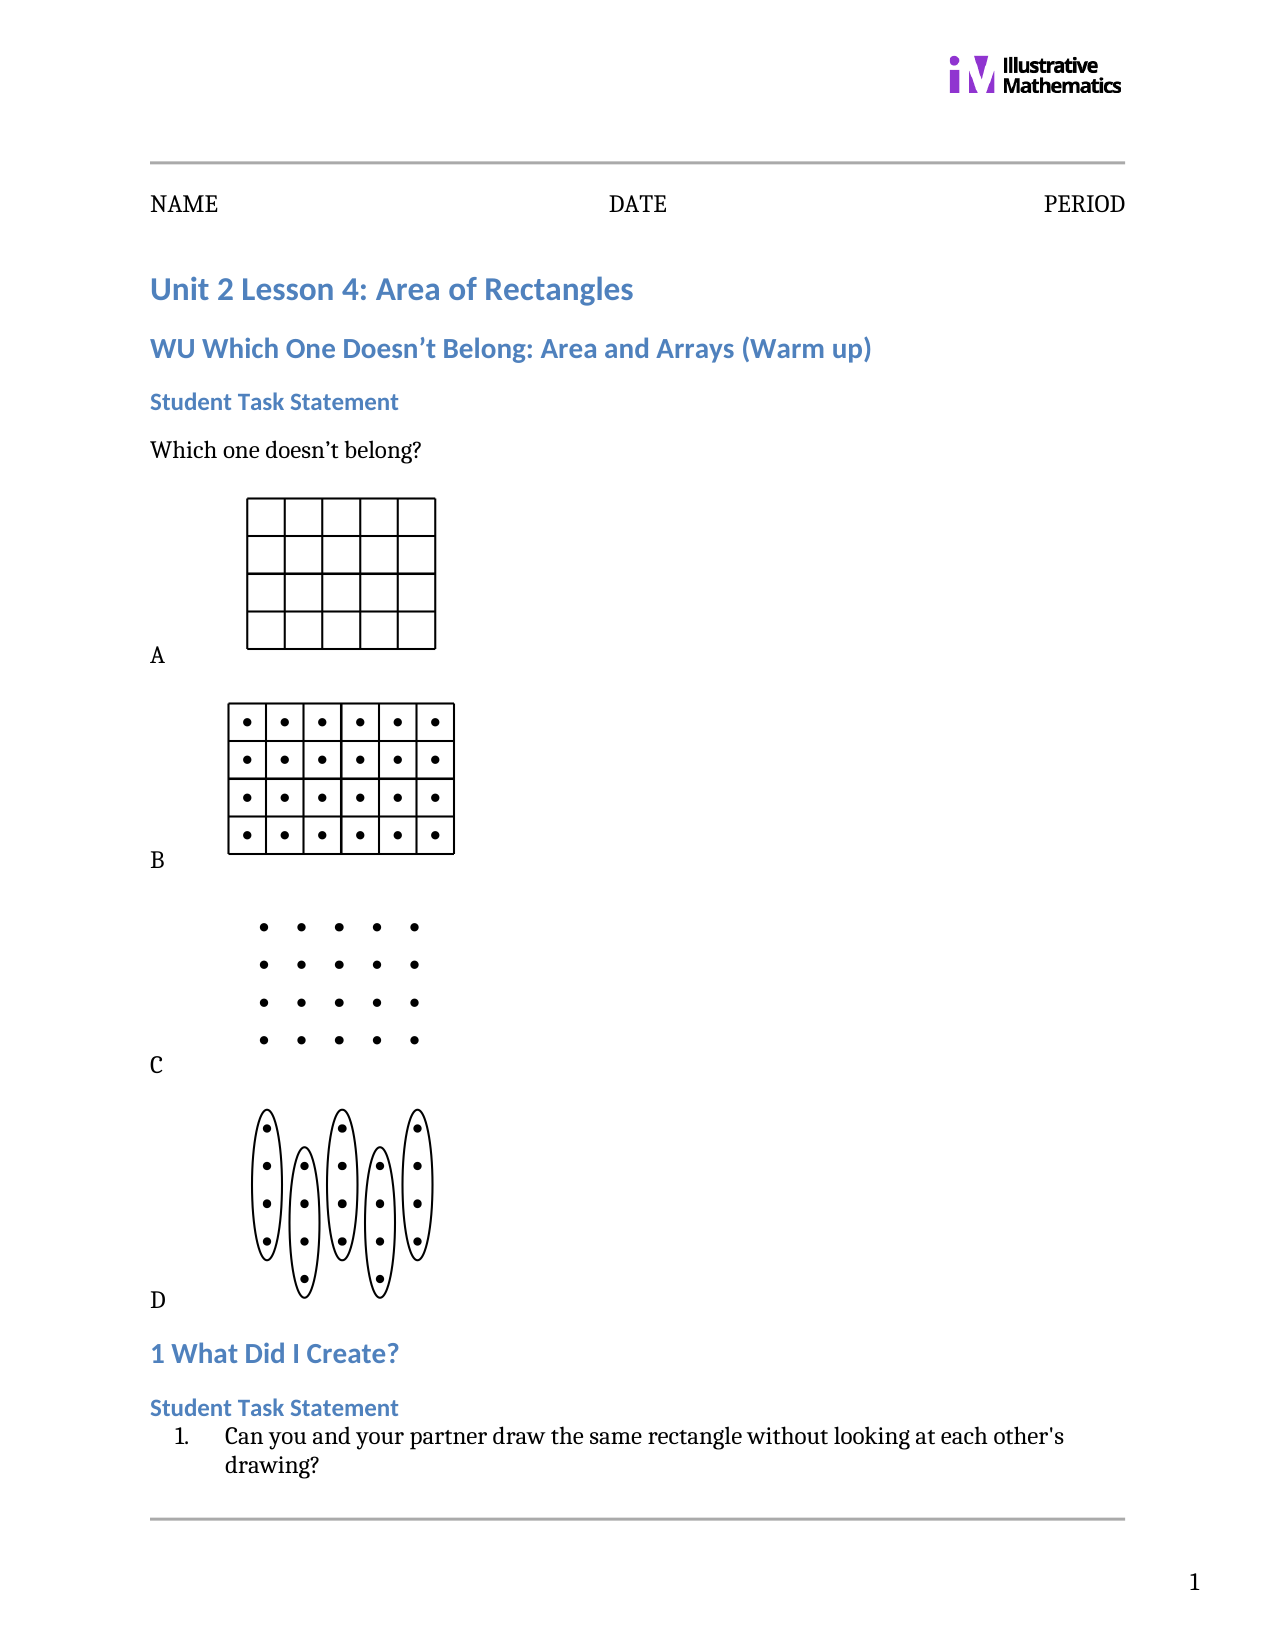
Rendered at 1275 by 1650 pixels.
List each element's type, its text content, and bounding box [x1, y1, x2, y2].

subtitle WU Which One Doesn’t Belong: Area and Arrays (Warm up) [150, 330, 1125, 366]
subtitle Unit 2 Lesson 4: Area of Rectangles [150, 268, 1125, 309]
picture [183, 483, 499, 664]
subtitle Student Task Statement [150, 386, 1125, 417]
picture [181, 893, 497, 1074]
subtitle Student Task Statement [150, 1392, 1125, 1422]
picture [183, 688, 499, 869]
picture [949, 55, 1121, 93]
subtitle 1 What Did I Create? [150, 1335, 1125, 1371]
picture [184, 1098, 500, 1309]
list Can you and your partner draw the same rectangle without looking at each other's drawing? [175, 1422, 1125, 1480]
text Which one doesn’t belong? [150, 436, 1125, 464]
